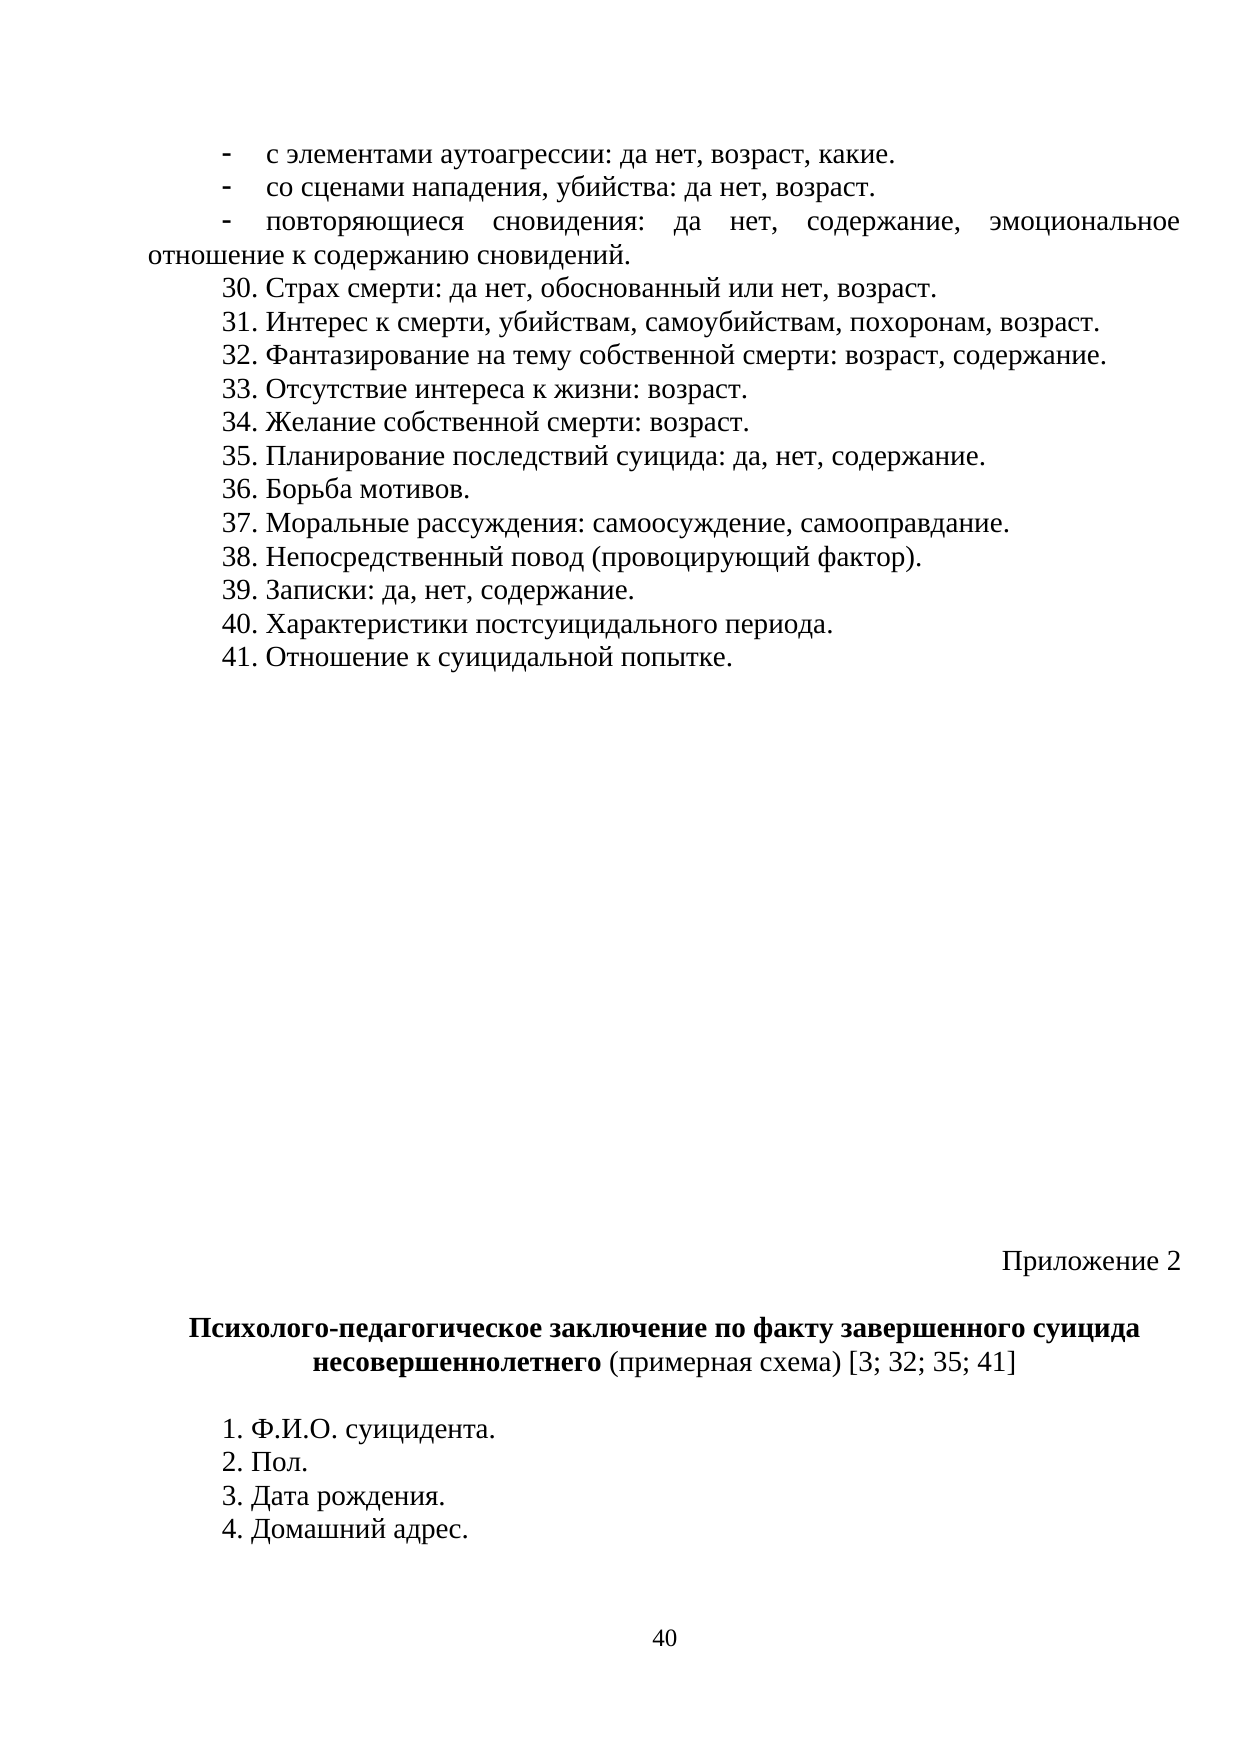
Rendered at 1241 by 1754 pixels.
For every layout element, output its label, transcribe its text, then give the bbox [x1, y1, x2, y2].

list с элементами аутоагрессии: да нет, возраст, какие. [148, 136, 1181, 169]
text 33. Отсутствие интереса к жизни: возраст. [148, 371, 1181, 404]
text 39. Записки: да, нет, содержание. [148, 572, 1181, 606]
text Психолого-педагогическое заключение по факту завершенного суицида несовершеннолетнего (примерная схема) [3; 32; 35; 41] [148, 1310, 1181, 1377]
text 1. Ф.И.О. суицидента. [148, 1411, 1181, 1444]
text 32. Фантазирование на тему собственной смерти: возраст, содержание. [148, 337, 1181, 371]
text 4. Домашний адрес. [148, 1511, 1181, 1545]
text 3. Дата рождения. [148, 1478, 1181, 1511]
text 40. Характеристики постсуицидального периода. [148, 606, 1181, 639]
text 37. Моральные рассуждения: самоосуждение, самооправдание. [148, 505, 1181, 539]
text 34. Желание собственной смерти: возраст. [148, 404, 1181, 438]
text 38. Непосредственный повод (провоцирующий фактор). [148, 539, 1181, 572]
text 41. Отношение к суицидальной попытке. [148, 639, 1181, 673]
text 36. Борьба мотивов. [148, 472, 1181, 505]
list повторяющиеся сновидения: да нет, содержание, эмоциональное отношение к содержанию сновидений. [148, 203, 1181, 270]
text Приложение 2 [148, 1243, 1181, 1277]
text 35. Планирование последствий суицида: да, нет, содержание. [148, 438, 1181, 472]
text 30. Страх смерти: да нет, обоснованный или нет, возраст. [148, 270, 1181, 304]
text 31. Интерес к смерти, убийствам, самоубийствам, похоронам, возраст. [148, 304, 1181, 337]
text 2. Пол. [148, 1444, 1181, 1478]
list со сценами нападения, убийства: да нет, возраст. [148, 169, 1181, 203]
